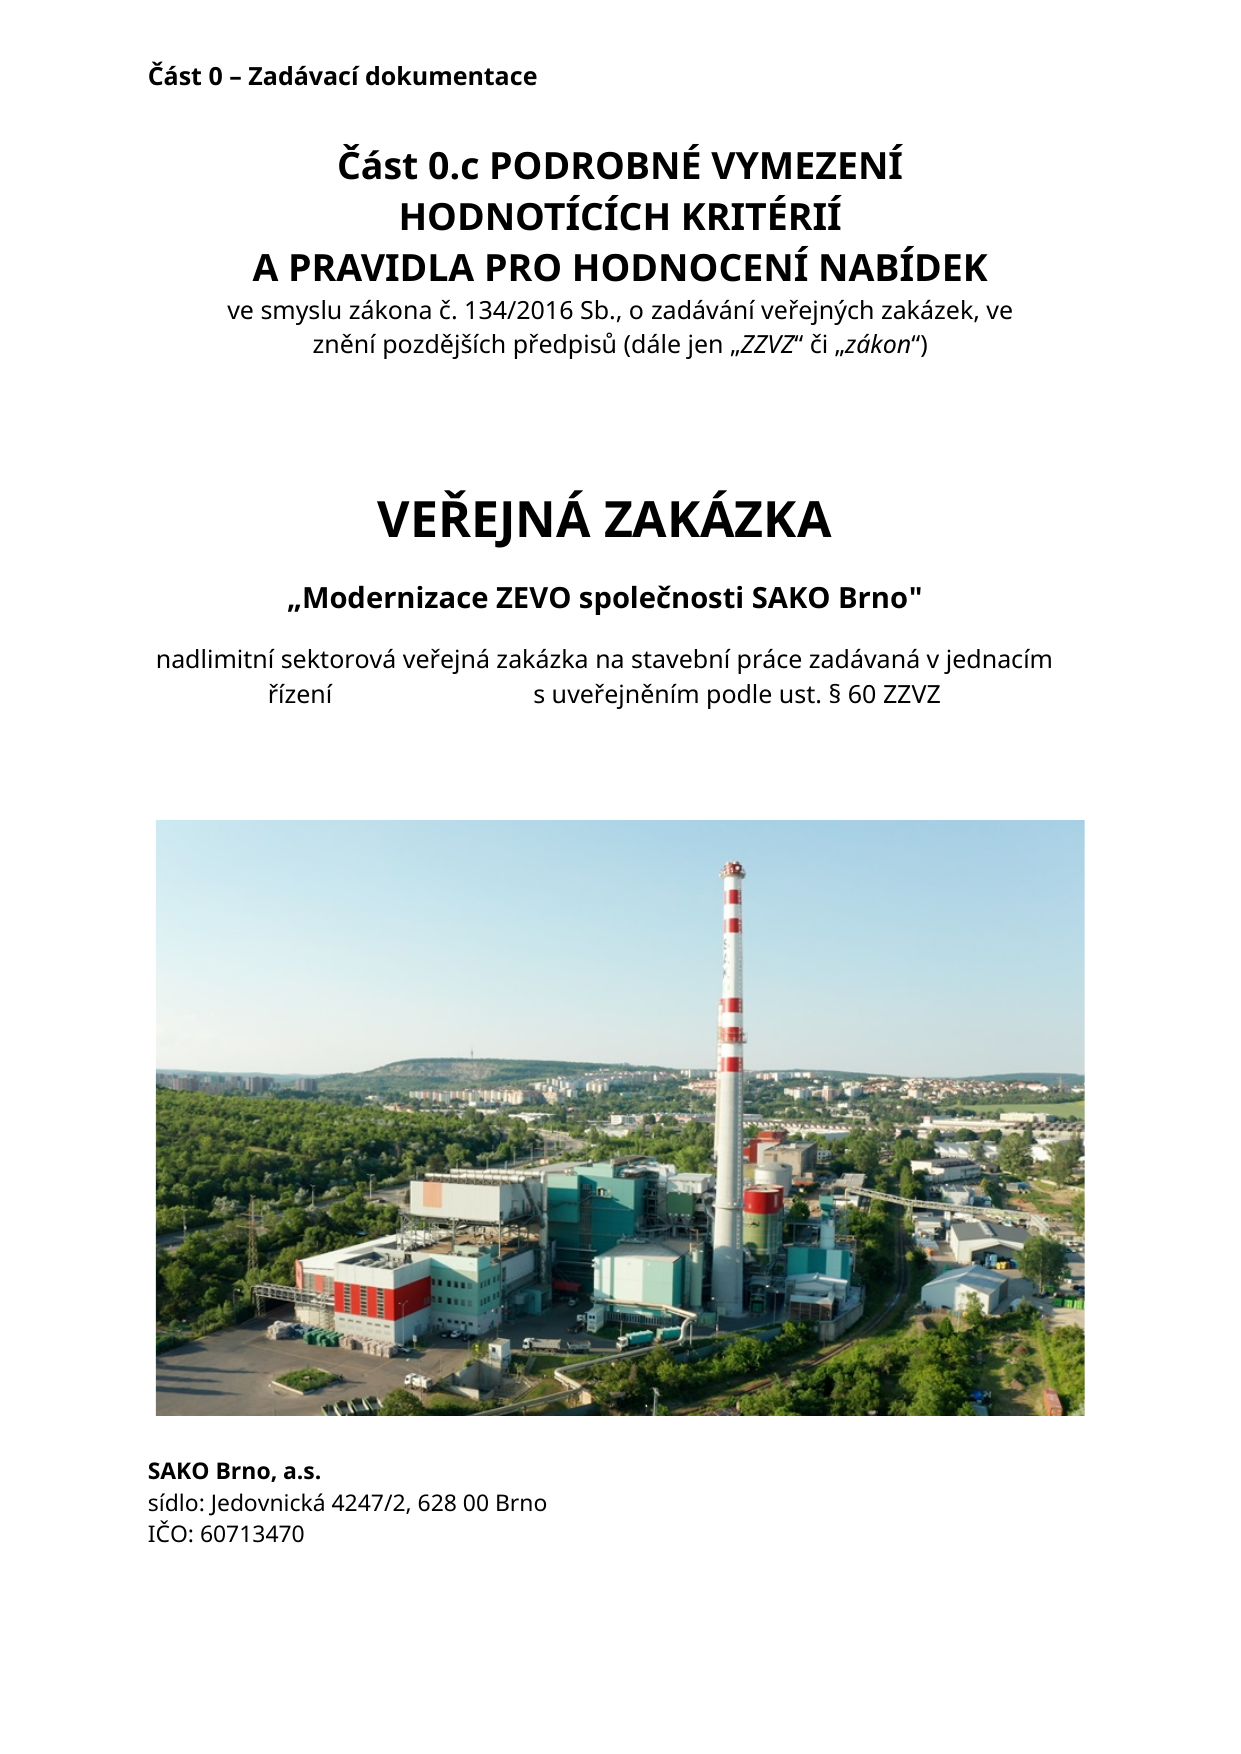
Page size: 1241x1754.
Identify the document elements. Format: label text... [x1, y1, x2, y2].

text IČO: 60713470 [148, 1518, 1092, 1549]
text SAKO Brno, a.s. [148, 1455, 1092, 1486]
picture [155, 820, 1085, 1416]
text sídlo: Jedovnická 4247/2, 628 00 Brno [148, 1486, 1092, 1518]
